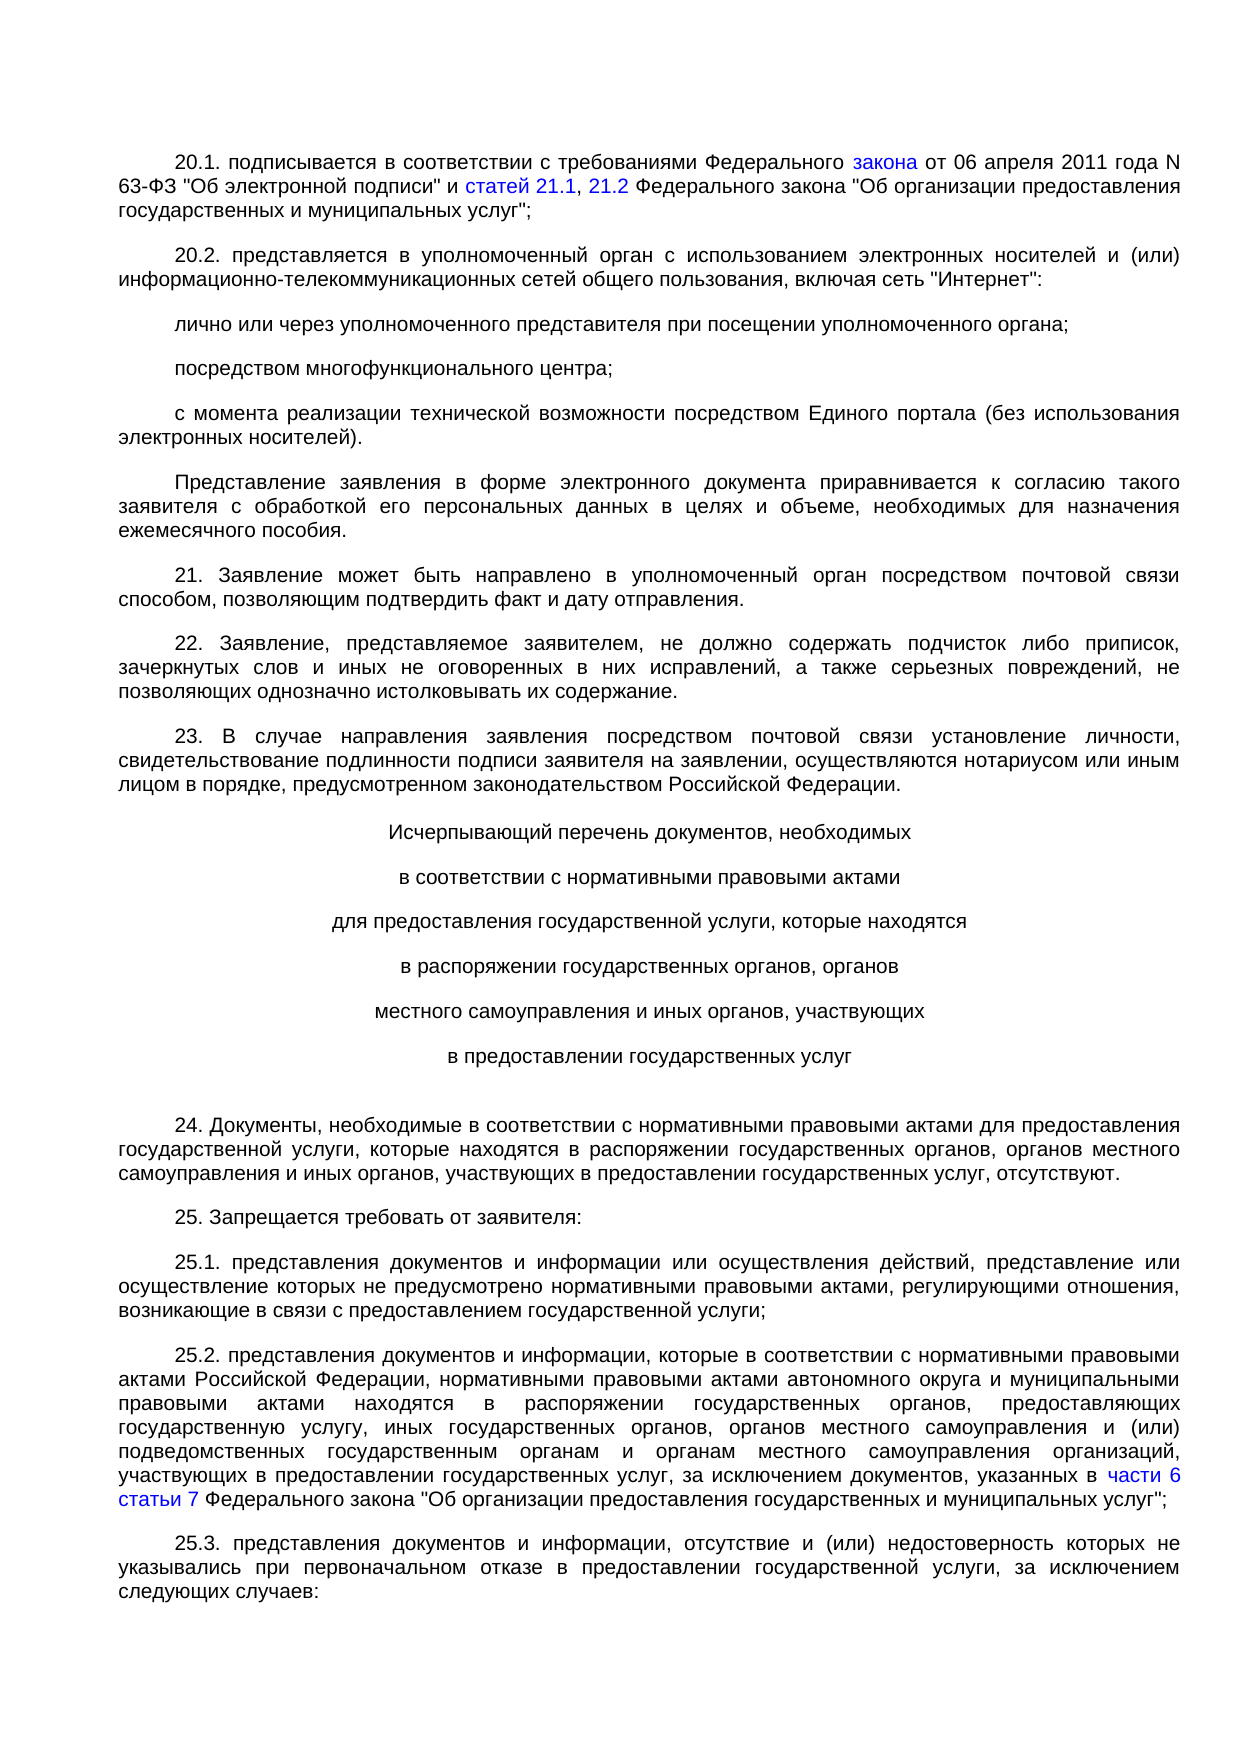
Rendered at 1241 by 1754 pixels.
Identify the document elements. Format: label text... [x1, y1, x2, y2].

text 25.2. представления документов и информации, которые в соответствии с нормативными правовыми актами Российской Федерации, нормативными правовыми актами автономного округа и муниципальными правовыми актами находятся в распоряжении государственных органов, предоставляющих государственную услугу, иных государственных органов, органов местного самоуправления и (или) подведомственных государственным органам и органам местного самоуправления организаций, участвующих в предоставлении государственных услуг, за исключением документов, указанных в части 6 статьи 7 Федерального закона "Об организации предоставления государственных и муниципальных услуг"; [118, 1343, 1181, 1510]
text Представление заявления в форме электронного документа приравнивается к согласию такого заявителя с обработкой его персональных данных в целях и объеме, необходимых для назначения ежемесячного пособия. [118, 470, 1181, 542]
text 25.3. представления документов и информации, отсутствие и (или) недостоверность которых не указывались при первоначальном отказе в предоставлении государственной услуги, за исключением следующих случаев: [118, 1531, 1181, 1603]
text для предоставления государственной услуги, которые находятся [118, 909, 1181, 933]
text 21. Заявление может быть направлено в уполномоченный орган посредством почтовой связи способом, позволяющим подтвердить факт и дату отправления. [118, 562, 1181, 610]
text Исчерпывающий перечень документов, необходимых [118, 820, 1181, 844]
text в распоряжении государственных органов, органов [118, 954, 1181, 978]
text 25. Запрещается требовать от заявителя: [118, 1205, 1181, 1229]
text 25.1. представления документов и информации или осуществления действий, представление или осуществление которых не предусмотрено нормативными правовыми актами, регулирующими отношения, возникающие в связи с предоставлением государственной услуги; [118, 1250, 1181, 1322]
text 23. В случае направления заявления посредством почтовой связи установление личности, свидетельствование подлинности подписи заявителя на заявлении, осуществляются нотариусом или иным лицом в порядке, предусмотренном законодательством Российской Федерации. [118, 724, 1181, 796]
text в соответствии с нормативными правовыми актами [118, 864, 1181, 888]
text 20.2. представляется в уполномоченный орган с использованием электронных носителей и (или) информационно-телекоммуникационных сетей общего пользования, включая сеть "Интернет": [118, 243, 1181, 291]
text 20.1. подписывается в соответствии с требованиями Федерального закона от 06 апреля 2011 года N 63-ФЗ "Об электронной подписи" и статей 21.1, 21.2 Федерального закона "Об организации предоставления государственных и муниципальных услуг"; [118, 150, 1181, 222]
text 24. Документы, необходимые в соответствии с нормативными правовыми актами для предоставления государственной услуги, которые находятся в распоряжении государственных органов, органов местного самоуправления и иных органов, участвующих в предоставлении государственных услуг, отсутствуют. [118, 1112, 1181, 1184]
text посредством многофункционального центра; [118, 356, 1181, 380]
text 22. Заявление, представляемое заявителем, не должно содержать подчисток либо приписок, зачеркнутых слов и иных не оговоренных в них исправлений, а также серьезных повреждений, не позволяющих однозначно истолковывать их содержание. [118, 631, 1181, 703]
text лично или через уполномоченного представителя при посещении уполномоченного органа; [118, 311, 1181, 335]
text в предоставлении государственных услуг [118, 1044, 1181, 1068]
text с момента реализации технической возможности посредством Единого портала (без использования электронных носителей). [118, 401, 1181, 449]
text местного самоуправления и иных органов, участвующих [118, 999, 1181, 1023]
